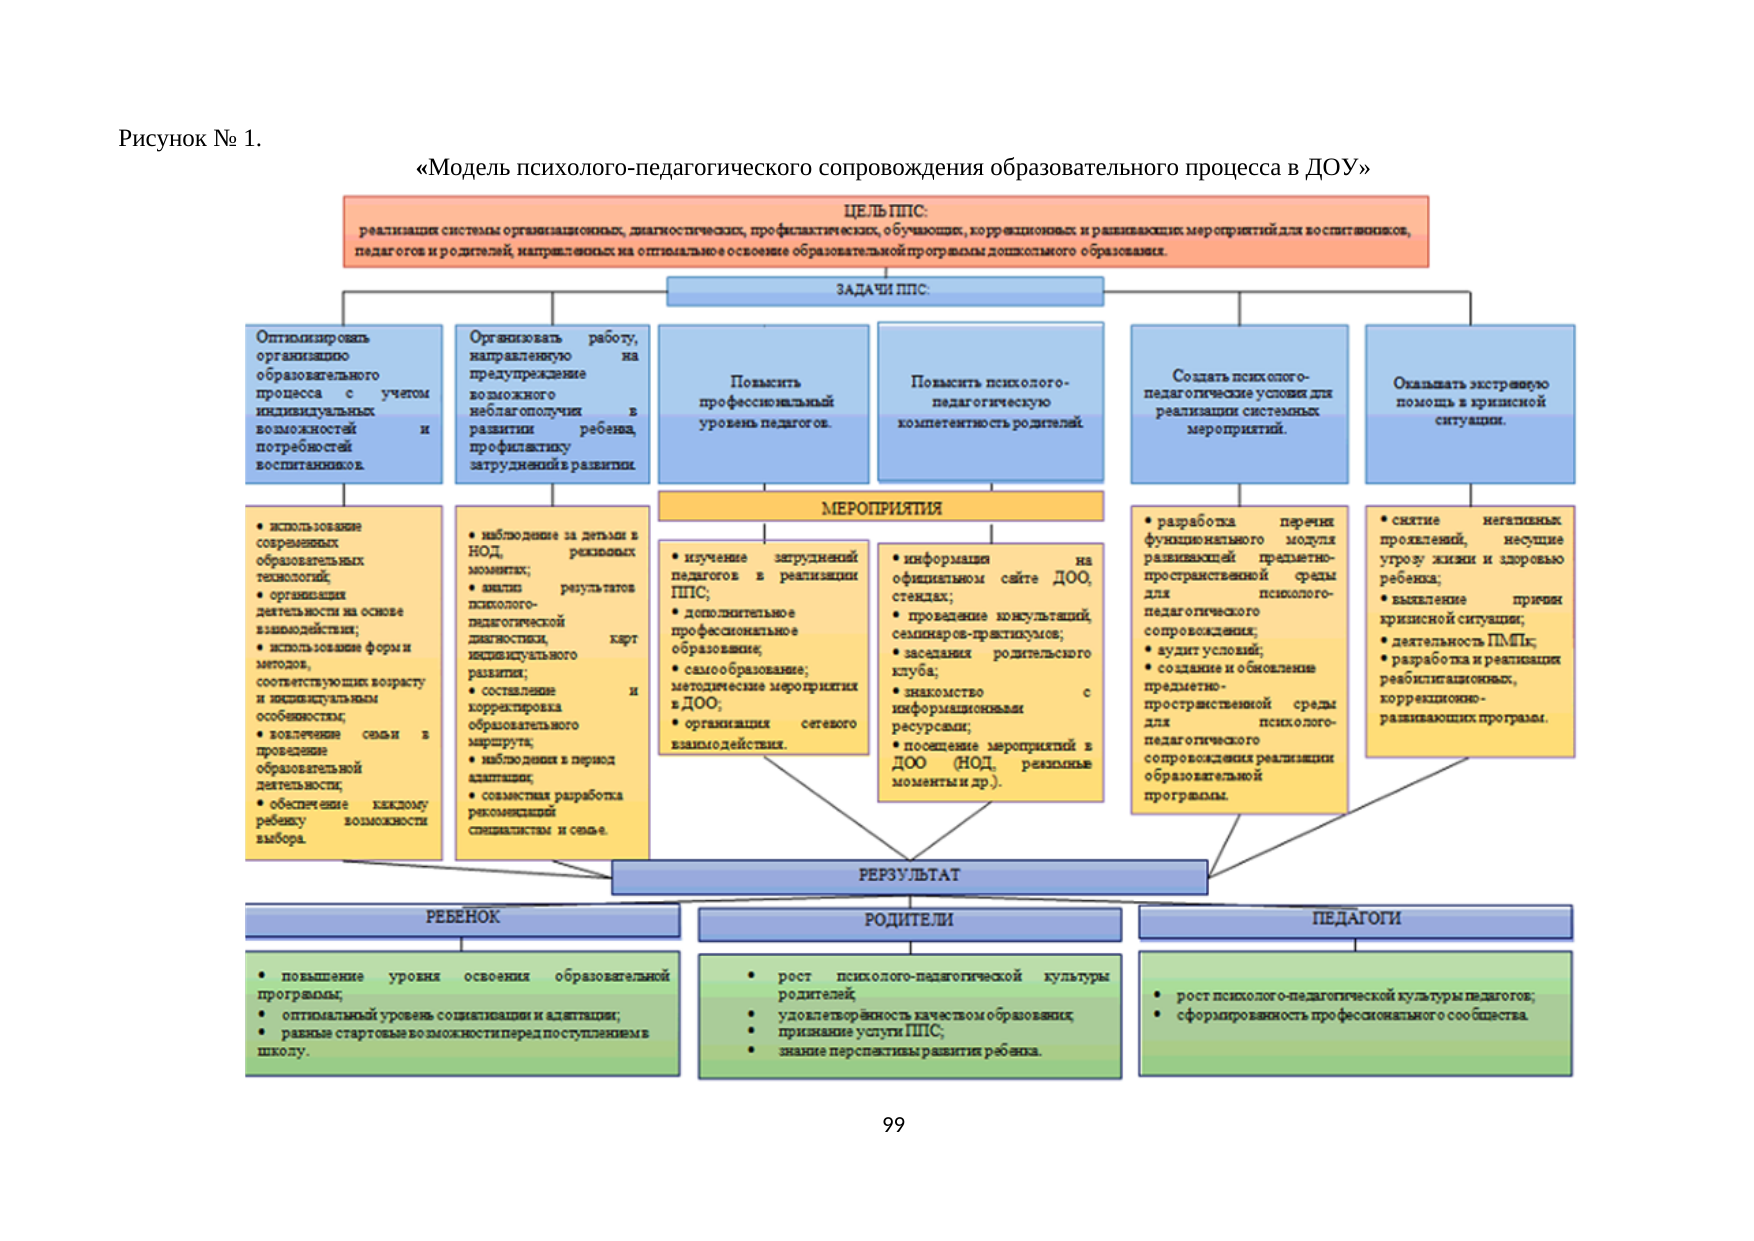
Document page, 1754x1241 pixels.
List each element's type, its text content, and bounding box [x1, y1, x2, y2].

picture [243, 192, 1584, 1084]
text «Модель психолого-педагогического сопровождения образовательного процесса в ДОУ» [118, 152, 1668, 181]
text Рисунок № 1. [118, 123, 1668, 152]
